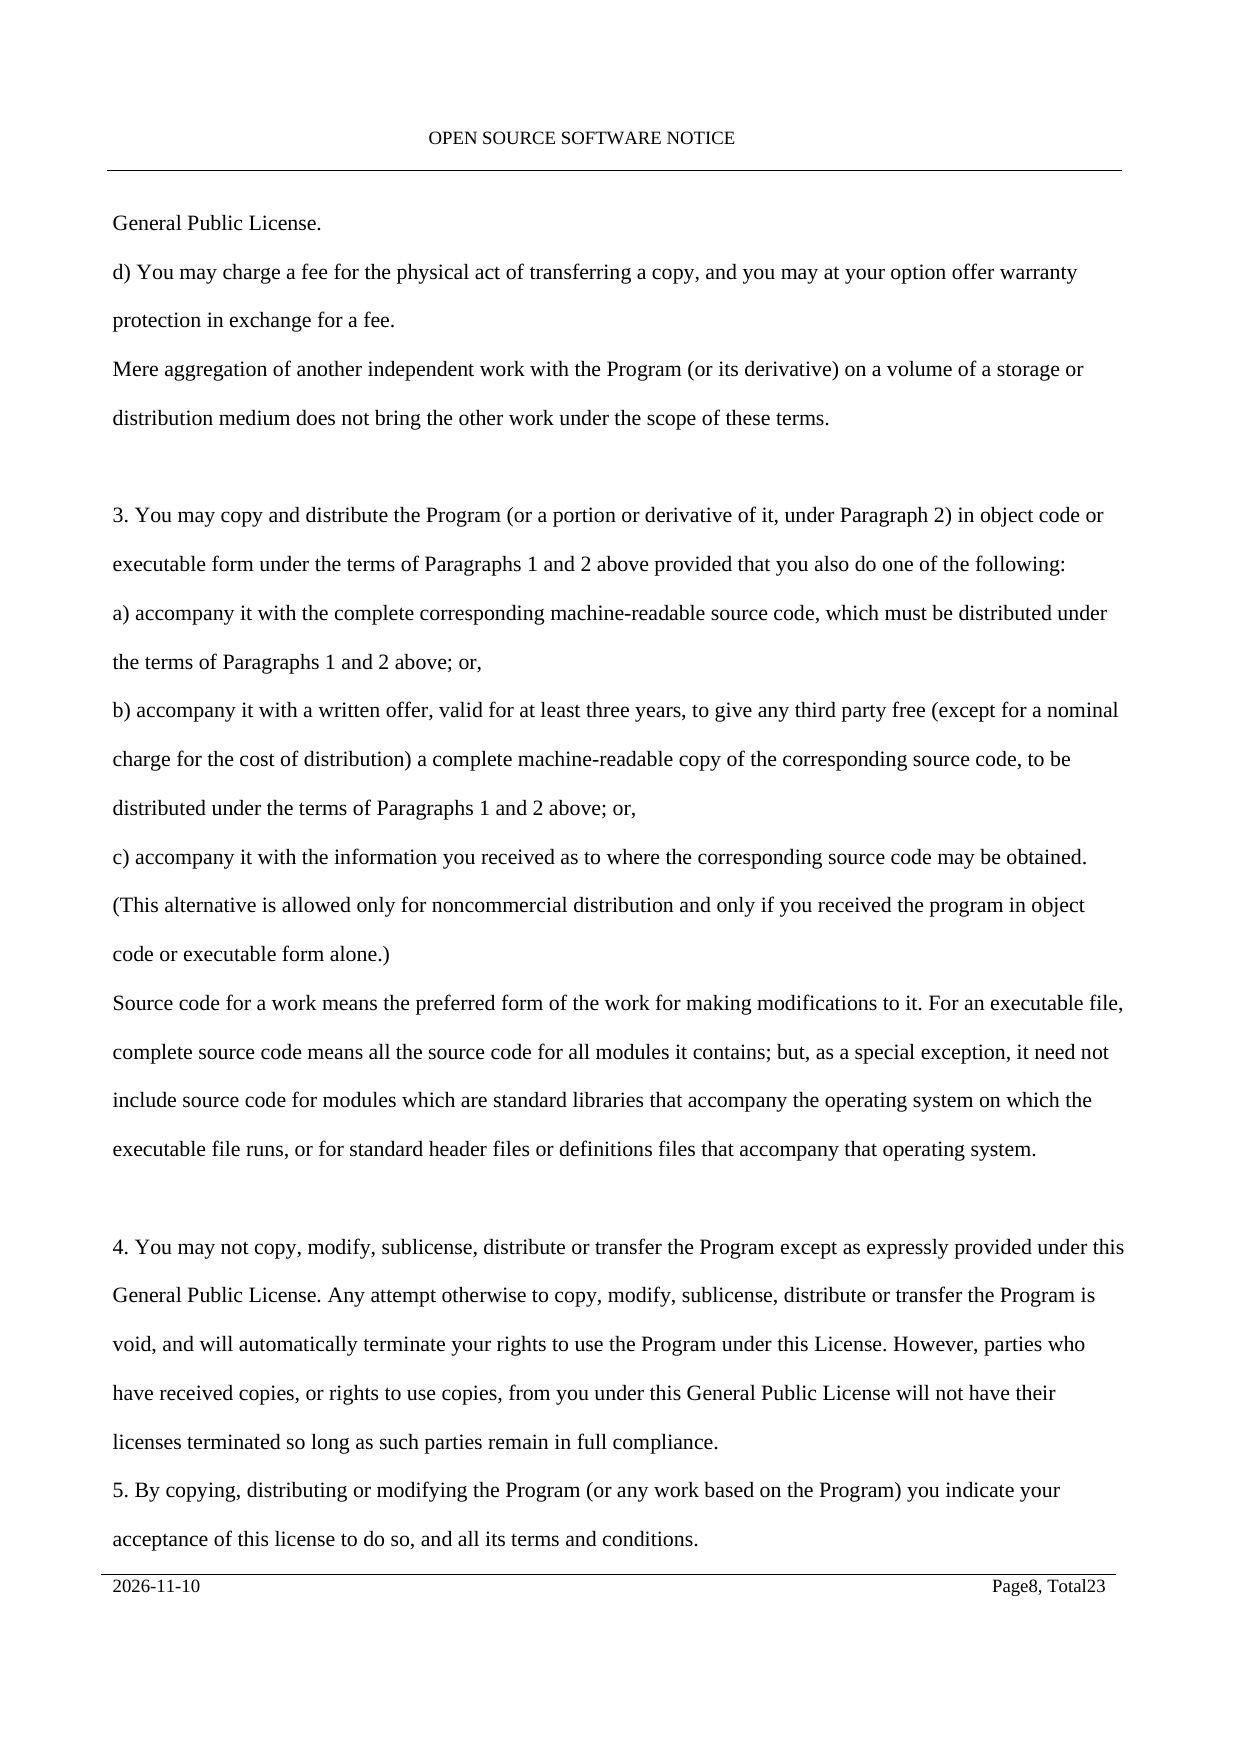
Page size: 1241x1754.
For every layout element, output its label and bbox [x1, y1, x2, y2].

text [112, 206, 1128, 1555]
